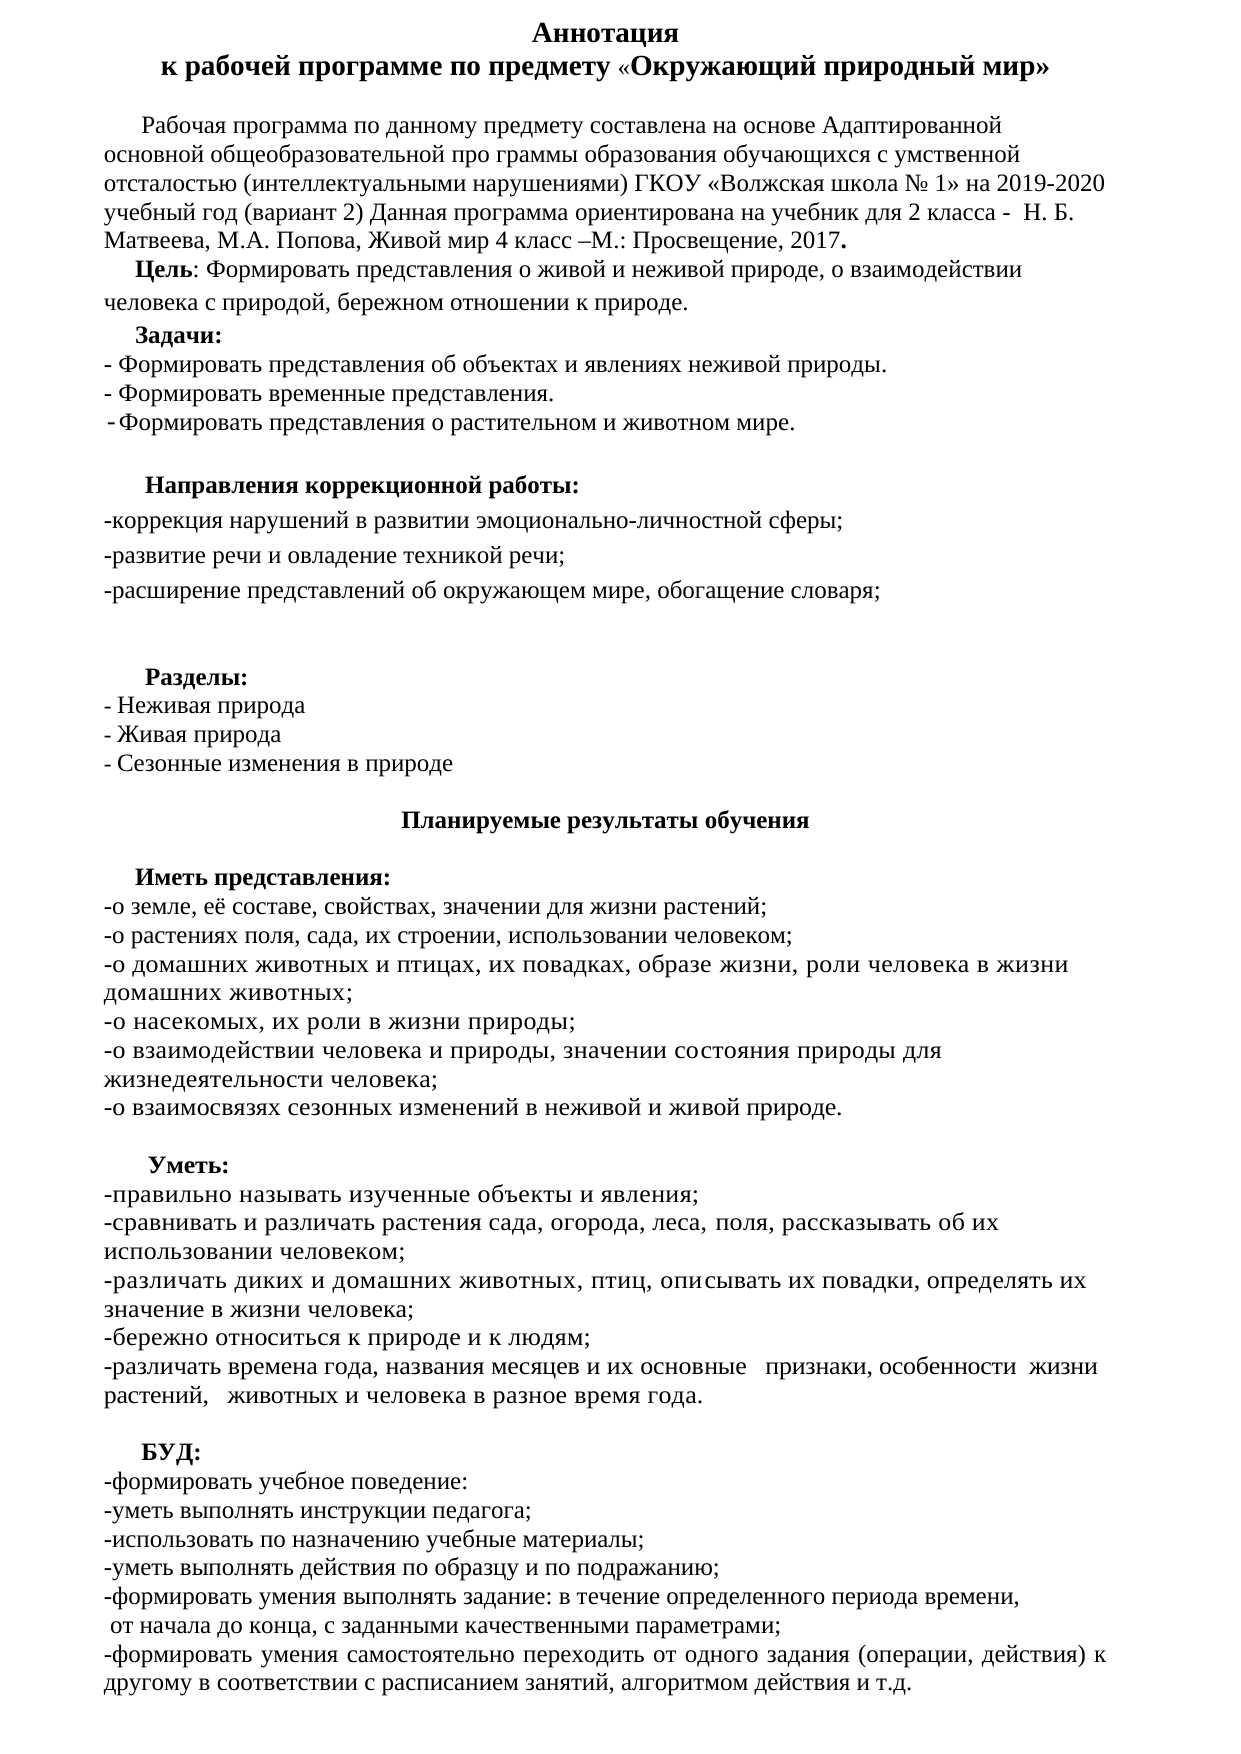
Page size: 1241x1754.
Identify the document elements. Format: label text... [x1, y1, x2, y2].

text - Живая природа [103, 719, 1107, 748]
text Иметь представления: [103, 862, 1107, 891]
text -о растениях поля, сада, их строении, использовании человеком; [103, 920, 1107, 949]
text Планируемые результаты обучения [103, 805, 1107, 834]
text -формировать умения выполнять задание: в течение определенного периода времени, [103, 1581, 1107, 1610]
text - Неживая природа [103, 690, 1107, 719]
text - Сезонные изменения в природе [103, 748, 1107, 777]
text -уметь выполнять инструкции педагога; [103, 1495, 1107, 1524]
text -формировать умения самостоятельно переходить от одного задания (операции, действия) к другому в соответствии с расписанием занятий, алгоритмом действия и т.д. [103, 1639, 1107, 1696]
text - Формировать временные представления. [103, 378, 1107, 407]
text Задачи: [103, 320, 1107, 349]
text -о земле, её составе, свойствах, значении для жизни растений; [103, 891, 1107, 920]
text Уметь: [103, 1150, 1107, 1179]
text -Формировать представления о растительном и животном мире. [103, 407, 1107, 437]
text к рабочей программе по предмету «Окружающий природный мир» [103, 48, 1107, 82]
text -о домашних животных и птицах, их повадках, образе жизни, роли человека в жизни домашних животных; [103, 949, 1107, 1006]
text Направления коррекционной работы: [89, 470, 1107, 499]
text -о взаимодействии человека и природы, значении состояния природы для жизнедеятельности человека; [103, 1035, 1107, 1092]
text -различать диких и домашних животных, птиц, описывать их повадки, определять их значение в жизни человека; [103, 1265, 1107, 1322]
text -коррекция нарушений в развитии эмоционально-личностной сферы; [103, 499, 1107, 534]
text -использовать по назначению учебные материалы; [103, 1524, 1107, 1552]
text Разделы: [89, 662, 1107, 690]
text -уметь выполнять действия по образцу и по подражанию; [103, 1552, 1107, 1581]
text -правильно называть изученные объекты и явления; [103, 1179, 1107, 1207]
text Цель: Формировать представления о живой и неживой природе, о взаимодействии человека с природой, бережном отношении к природе. [103, 254, 1107, 316]
text -формировать учебное поведение: [103, 1466, 1107, 1495]
text -расширение представлений об окружающем мире, обогащение словаря; [103, 569, 1107, 604]
text -сравнивать и различать растения сада, огорода, леса, поля, рассказывать об их использовании человеком; [103, 1207, 1107, 1265]
text -различать времена года, названия месяцев и их основные признаки, особенности жизни растений, животных и человека в разное время года. [103, 1351, 1107, 1409]
text -о взаимосвязях сезонных изменений в неживой и живой природе. [103, 1092, 1107, 1121]
text -развитие речи и овладение техникой речи; [103, 534, 1107, 569]
text Рабочая программа по данному предмету составлена на основе Адаптированной основной общеобразовательной про граммы образования обучающихся с умственной отсталостью (интеллектуальными нарушениями) ГКОУ «Волжская школа № 1» на 2019-2020 учебный год (вариант 2) Данная программа ориентирована на учебник для 2 класса - Н. Б. Матвеева, М.А. Попова, Живой мир 4 класс –М.: Просвещение, 2017. [103, 111, 1107, 254]
text Аннотация [103, 15, 1107, 48]
text -бережно относиться к природе и к людям; [103, 1322, 1107, 1351]
text от начала до конца, с заданными качественными параметрами; [103, 1610, 1107, 1639]
text - Формировать представления об объектах и явлениях неживой природы. [103, 349, 1107, 378]
text БУД: [141, 1437, 1107, 1466]
text -о насекомых, их роли в жизни природы; [103, 1006, 1107, 1035]
